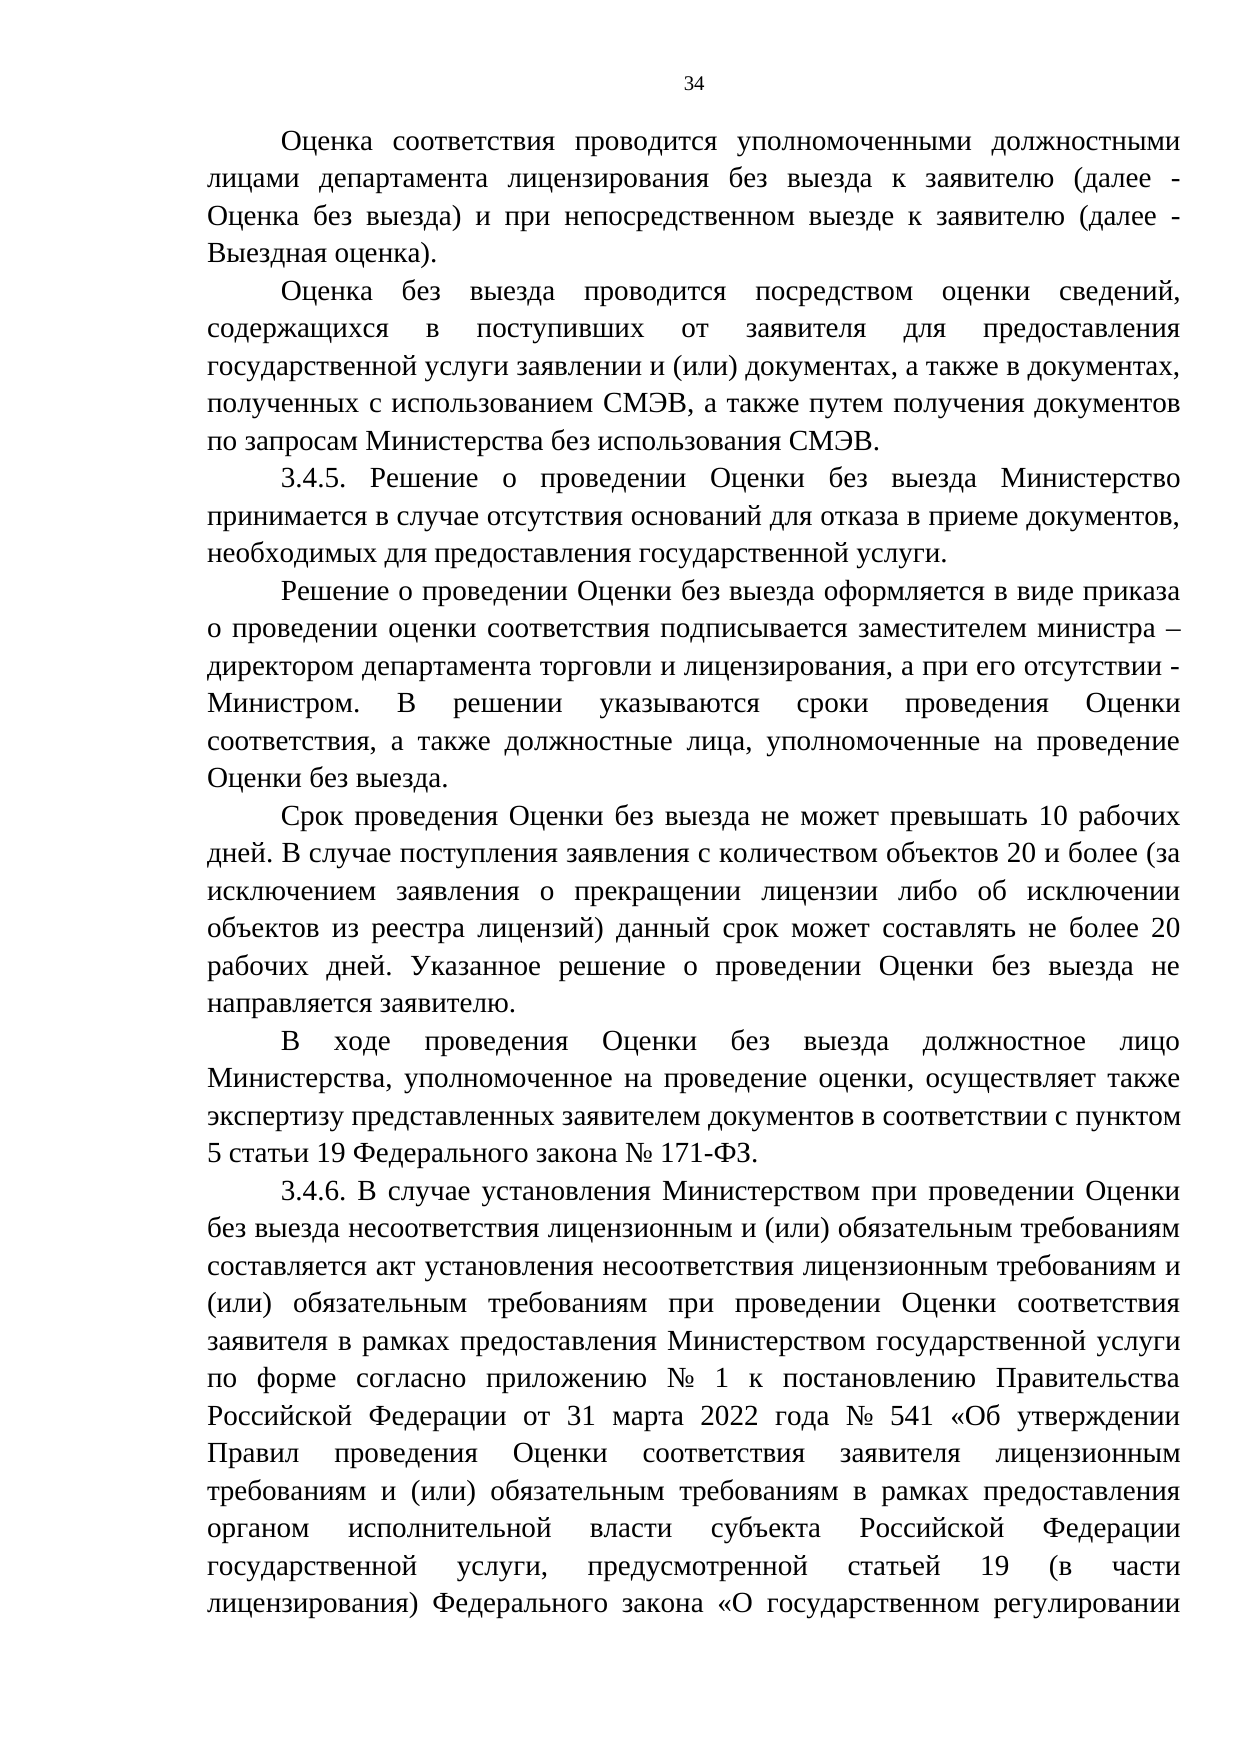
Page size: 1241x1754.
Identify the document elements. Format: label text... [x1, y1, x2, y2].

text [207, 1169, 1181, 1619]
text 3.4.5. Решение о проведении Оценки без выезда Министерство принимается в случае отсутствия оснований для отказа в приеме документов, необходимых для предоставления государственной услуги. [207, 456, 1181, 569]
text Оценка соответствия проводится уполномоченными должностными лицами департамента лицензирования без выезда к заявителю (далее - Оценка без выезда) и при непосредственном выезде к заявителю (далее - Выездная оценка). [207, 119, 1181, 269]
text В ходе проведения Оценки без выезда должностное лицо Министерства, уполномоченное на проведение оценки, осуществляет также экспертизу представленных заявителем документов в соответствии с пунктом 5 статьи 19 Федерального закона № 171-ФЗ. [207, 1019, 1181, 1169]
text Решение о проведении Оценки без выезда оформляется в виде приказа о проведении оценки соответствия подписывается заместителем министра – директором департамента торговли и лицензирования, а при его отсутствии - Министром. В решении указываются сроки проведения Оценки соответствия, а также должностные лица, уполномоченные на проведение Оценки без выезда. [207, 569, 1181, 794]
text Оценка без выезда проводится посредством оценки сведений, содержащихся в поступивших от заявителя для предоставления государственной услуги заявлении и (или) документах, а также в документах, полученных с использованием СМЭВ, а также путем получения документов по запросам Министерства без использования СМЭВ. [207, 269, 1181, 456]
text Срок проведения Оценки без выезда не может превышать 10 рабочих дней. В случае поступления заявления с количеством объектов 20 и более (за исключением заявления о прекращении лицензии либо об исключении объектов из реестра лицензий) данный срок может составлять не более 20 рабочих дней. Указанное решение о проведении Оценки без выезда не направляется заявителю. [207, 794, 1181, 1019]
